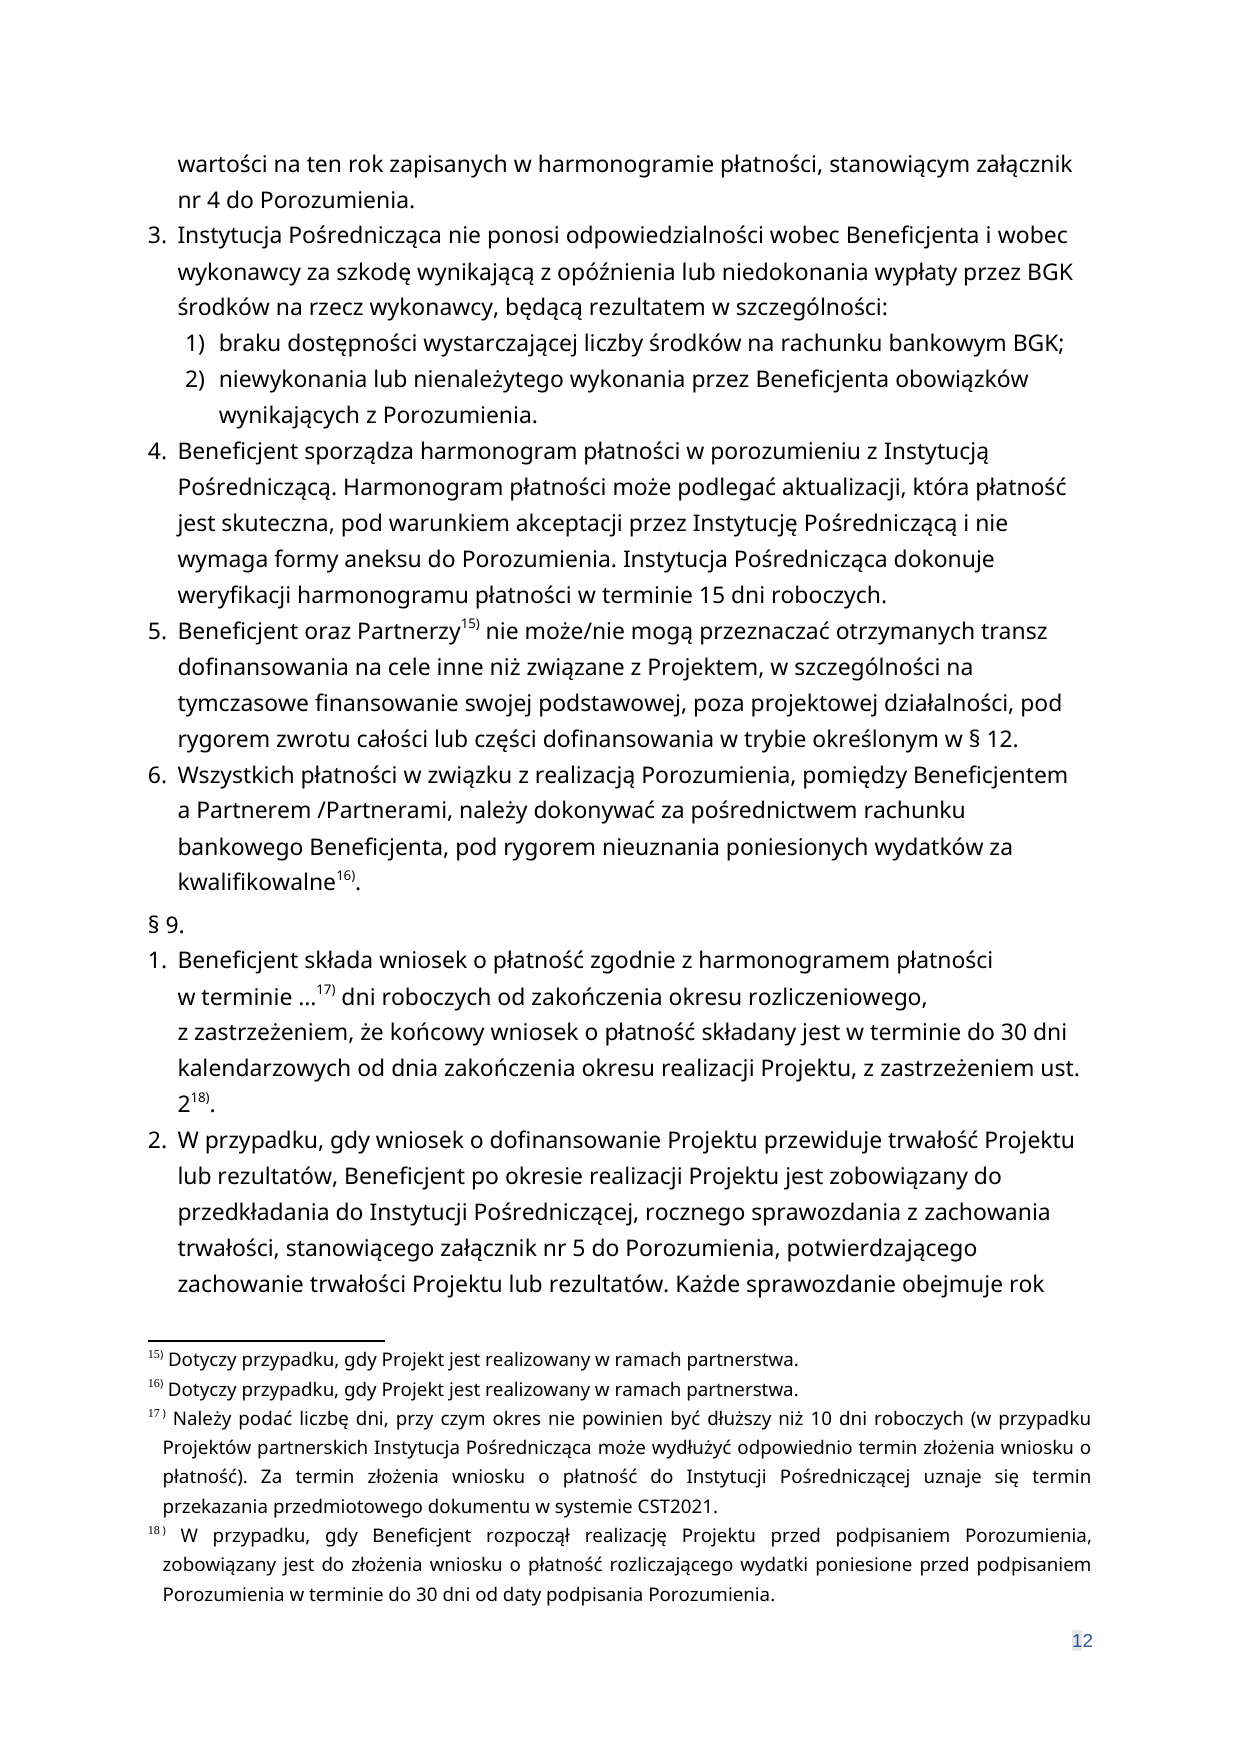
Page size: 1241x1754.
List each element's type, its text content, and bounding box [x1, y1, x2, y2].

list Beneficjent składa wniosek o płatność zgodnie z harmonogramem płatności w terminie …) dni roboczych od zakończenia okresu rozliczeniowego, z zastrzeżeniem, że końcowy wniosek o płatność składany jest w terminie do 30 dni kalendarzowych od dnia zakończenia okresu realizacji Projektu, z zastrzeżeniem ust. 2). [148, 944, 1093, 1119]
list Beneficjent oraz Partnerzy) nie może/nie mogą przeznaczać otrzymanych transz dofinansowania na cele inne niż związane z Projektem, w szczególności na tymczasowe finansowanie swojej podstawowej, poza projektowej działalności, pod rygorem zwrotu całości lub części dofinansowania w trybie określonym w § 12. [148, 615, 1093, 754]
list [148, 148, 1093, 215]
list niewykonania lub nienależytego wykonania przez Beneficjenta obowiązków wynikających z Porozumienia. [185, 363, 1093, 430]
list Beneficjent sporządza harmonogram płatności w porozumieniu z Instytucją Pośredniczącą. Harmonogram płatności może podlegać aktualizacji, która płatność jest skuteczna, pod warunkiem akceptacji przez Instytucję Pośredniczącą i nie wymaga formy aneksu do Porozumienia. Instytucja Pośrednicząca dokonuje weryfikacji harmonogramu płatności w terminie 15 dni roboczych. [148, 435, 1093, 610]
subtitle § 9. [148, 908, 1093, 940]
list Instytucja Pośrednicząca nie ponosi odpowiedzialności wobec Beneficjenta i wobec wykonawcy za szkodę wynikającą z opóźnienia lub niedokonania wypłaty przez BGK środków na rzecz wykonawcy, będącą rezultatem w szczególności: [148, 219, 1093, 323]
list Wszystkich płatności w związku z realizacją Porozumienia, pomiędzy Beneficjentem a Partnerem /Partnerami, należy dokonywać za pośrednictwem rachunku bankowego Beneficjenta, pod rygorem nieuznania poniesionych wydatków za kwalifikowalne). [148, 758, 1093, 898]
list braku dostępności wystarczającej liczby środków na rachunku bankowym BGK; [185, 327, 1093, 358]
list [148, 1124, 1093, 1299]
